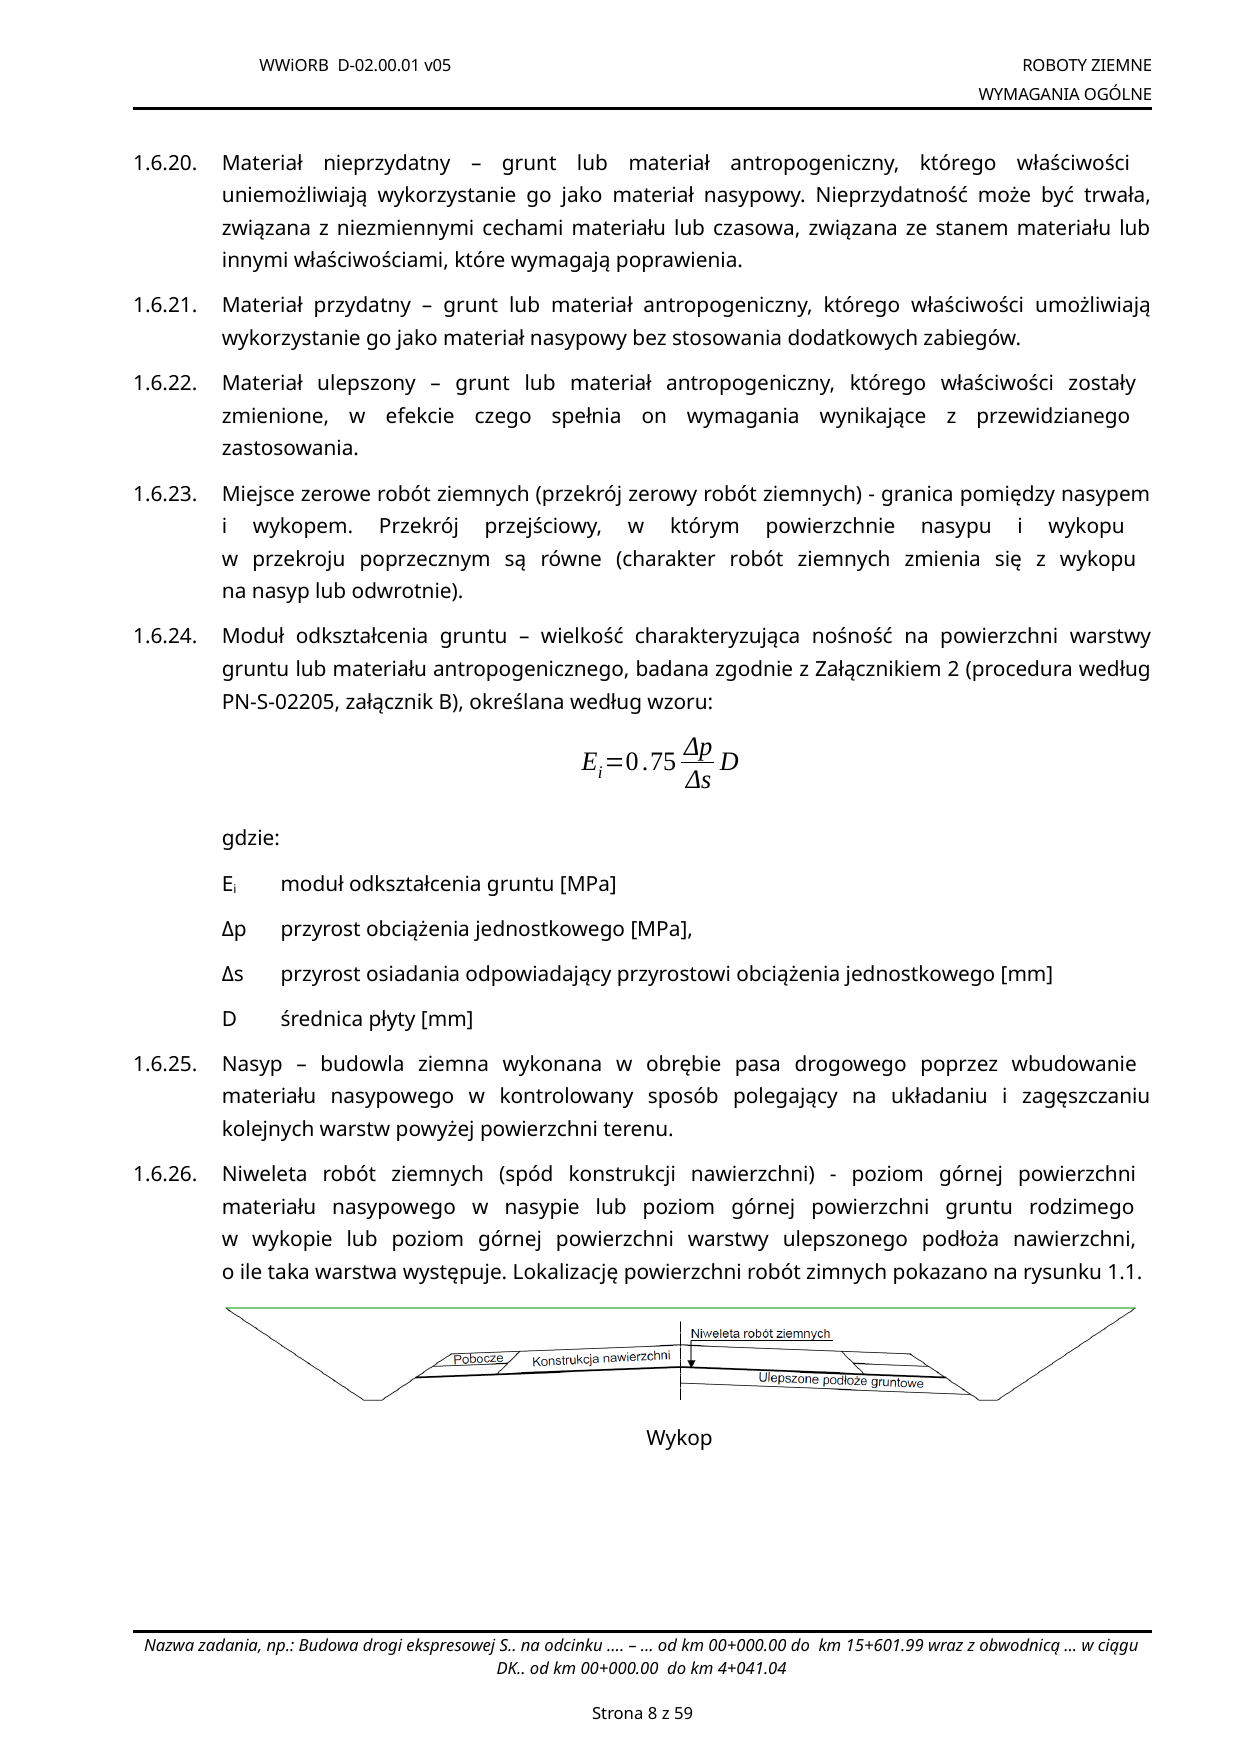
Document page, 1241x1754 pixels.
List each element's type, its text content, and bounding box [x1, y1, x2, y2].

list Materiał przydatny – grunt lub materiał antropogeniczny, którego właściwości umożliwiają wykorzystanie go jako materiał nasypowy bez stosowania dodatkowych zabiegów. [133, 291, 1152, 352]
list Miejsce zerowe robót ziemnych (przekrój zerowy robót ziemnych) - granica pomiędzy nasypem i wykopem. Przekrój przejściowy, w którym powierzchnie nasypu i wykopu w przekroju poprzecznym są równe (charakter robót ziemnych zmienia się z wykopu na nasyp lub odwrotnie). [133, 479, 1152, 605]
text Wykop [207, 1423, 1152, 1452]
list Ei moduł odkształcenia gruntu [MPa] [222, 869, 1152, 897]
picture [221, 1302, 1138, 1407]
list Materiał ulepszony – grunt lub materiał antropogeniczny, którego właściwości zostały zmienione, w efekcie czego spełnia on wymagania wynikające z przewidzianego zastosowania. [133, 368, 1152, 462]
list Δs przyrost osiadania odpowiadający przyrostowi obciążenia jednostkowego [mm] [222, 959, 1152, 987]
list Materiał nieprzydatny – grunt lub materiał antropogeniczny, którego właściwości uniemożliwiają wykorzystanie go jako materiał nasypowy. Nieprzydatność może być trwała, związana z niezmiennymi cechami materiału lub czasowa, związana ze stanem materiału lub innymi właściwościami, które wymagają poprawienia. [133, 148, 1152, 274]
list D średnica płyty [mm] [222, 1004, 1152, 1032]
list gdzie: [222, 823, 1152, 852]
list Nasyp – budowla ziemna wykonana w obrębie pasa drogowego poprzez wbudowanie materiału nasypowego w kontrolowany sposób polegający na układaniu i zagęszczaniu kolejnych warstw powyżej powierzchni terenu. [133, 1049, 1152, 1143]
list Moduł odkształcenia gruntu – wielkość charakteryzująca nośność na powierzchni warstwy gruntu lub materiału antropogenicznego, badana zgodnie z Załącznikiem 2 (procedura według PN-S-02205, załącznik B), określana według wzoru: [133, 622, 1152, 715]
list Niweleta robót ziemnych (spód konstrukcji nawierzchni) - poziom górnej powierzchni materiału nasypowego w nasypie lub poziom górnej powierzchni gruntu rodzimego w wykopie lub poziom górnej powierzchni warstwy ulepszonego podłoża nawierzchni, o ile taka warstwa występuje. Lokalizację powierzchni robót zimnych pokazano na rysunku 1.1. [133, 1159, 1152, 1286]
list Δp przyrost obciążenia jednostkowego [MPa], [222, 914, 1152, 942]
